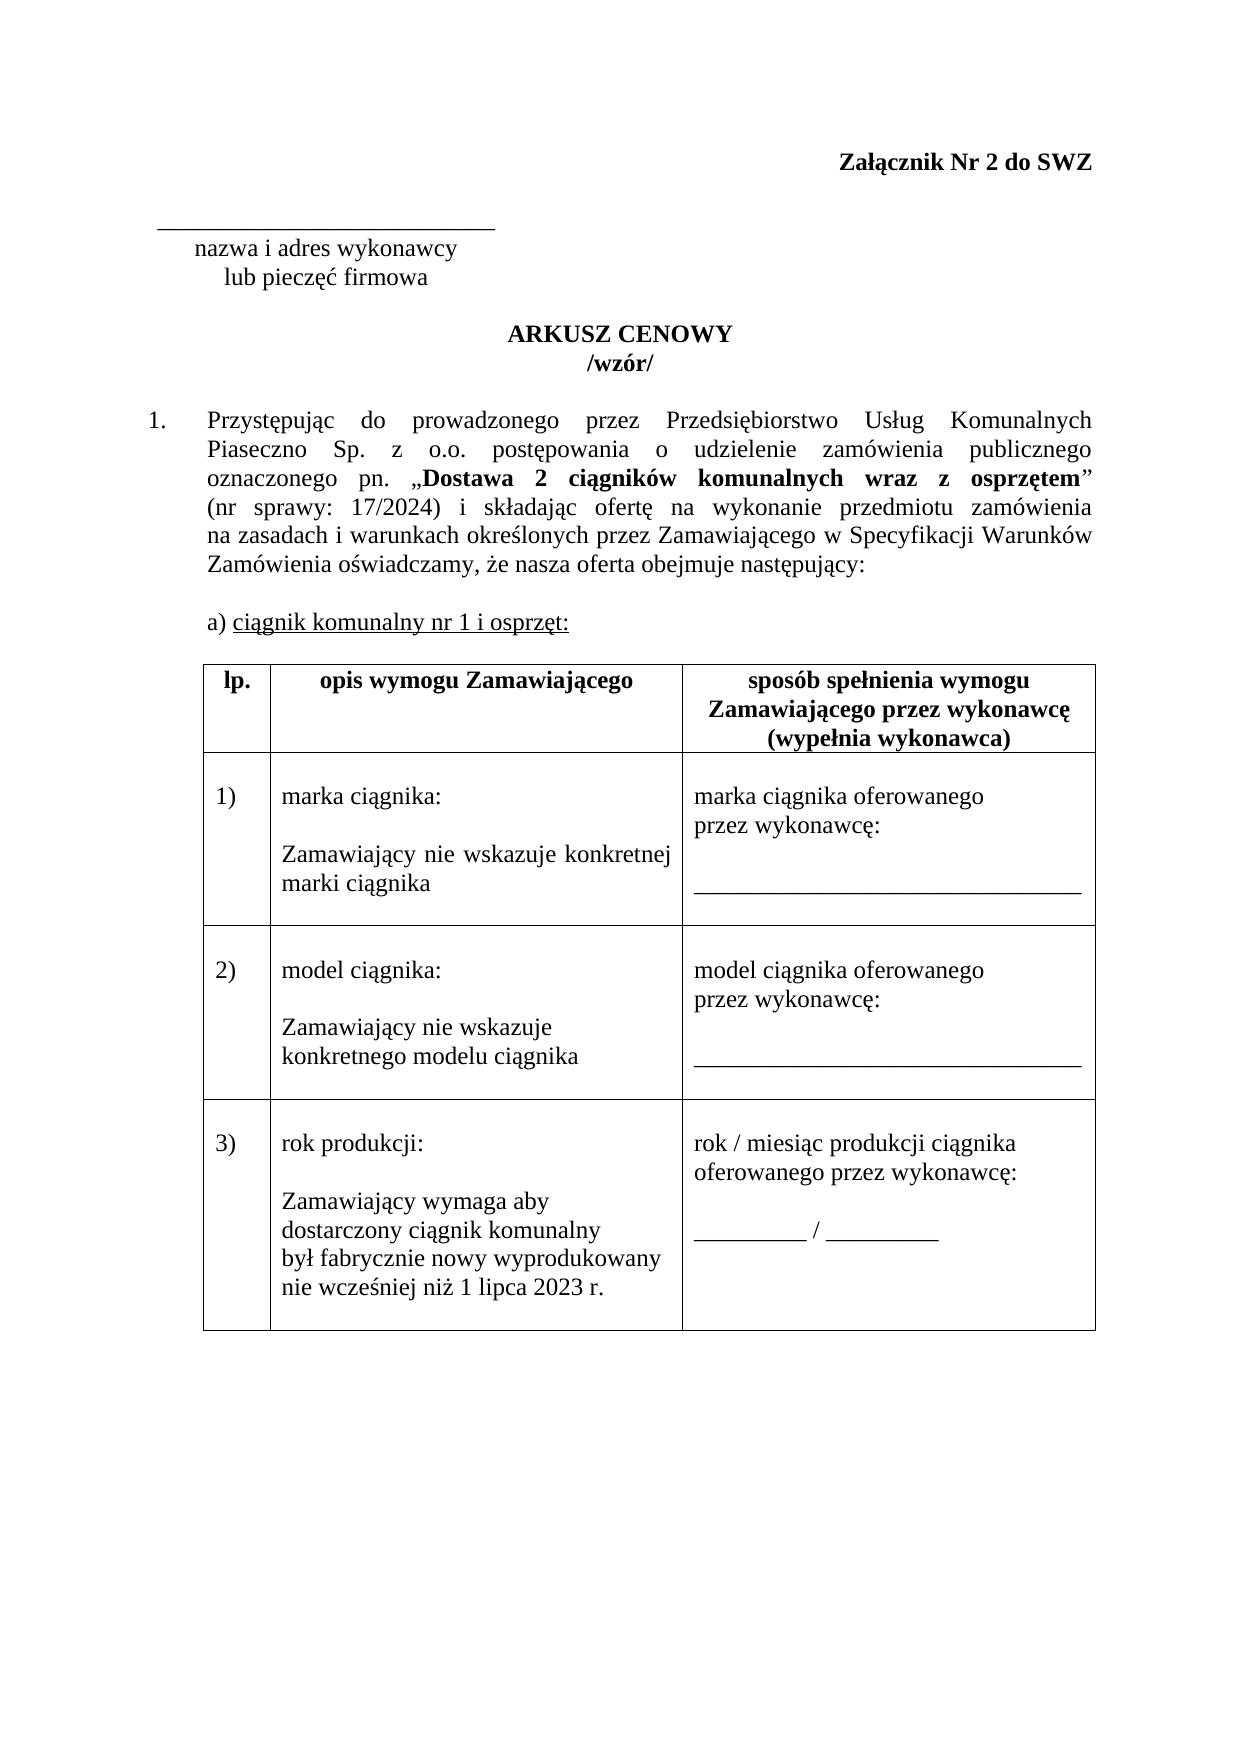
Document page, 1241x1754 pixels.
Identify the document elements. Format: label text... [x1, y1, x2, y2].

table_header lp. [204, 665, 270, 752]
table_cell marka ciągnika oferowanego przez wykonawcę: _______________________________ [683, 753, 1095, 925]
text lub pieczęć firmowa [148, 262, 504, 291]
text a) ciągnik komunalny nr 1 i osprzęt: [207, 607, 1092, 636]
table_cell rok / miesiąc produkcji ciągnika oferowanego przez wykonawcę: _________ / _________ [683, 1100, 1095, 1330]
text /wzór/ [148, 348, 1092, 377]
table_cell 3) [204, 1100, 270, 1330]
table_header opis wymogu Zamawiającego [271, 665, 682, 752]
text Załącznik Nr 2 do SWZ [148, 147, 1092, 176]
table_cell model ciągnika: Zamawiający nie wskazuje konkretnego modelu ciągnika [271, 926, 682, 1099]
table_cell marka ciągnika: Zamawiający nie wskazuje konkretnej marki ciągnika [271, 753, 682, 925]
table_cell rok produkcji: Zamawiający wymaga aby dostarczony ciągnik komunalny był fabrycznie nowy wyprodukowany nie wcześniej niż 1 lipca 2023 r. [271, 1100, 682, 1330]
text ARKUSZ CENOWY [148, 319, 1092, 348]
text 1. Przystępując do prowadzonego przez Przedsiębiorstwo Usług Komunalnych Piaseczno Sp. z o.o. postępowania o udzielenie zamówienia publicznego oznaczonego pn. „Dostawa 2 ciągników komunalnych wraz z osprzętem” (nr sprawy: 17/2024) i składając ofertę na wykonanie przedmiotu zamówienia na zasadach i warunkach określonych przez Zamawiającego w Specyfikacji Warunków Zamówienia oświadczamy, że nasza oferta obejmuje następujący: [148, 406, 1092, 578]
table_cell model ciągnika oferowanego przez wykonawcę: _______________________________ [683, 926, 1095, 1099]
text ___________________________ [148, 204, 504, 233]
table_cell 1) [204, 753, 270, 925]
table_cell 2) [204, 926, 270, 1099]
table_header sposób spełnienia wymogu Zamawiającego przez wykonawcę (wypełnia wykonawca) [683, 665, 1095, 752]
text nazwa i adres wykonawcy [148, 233, 504, 262]
